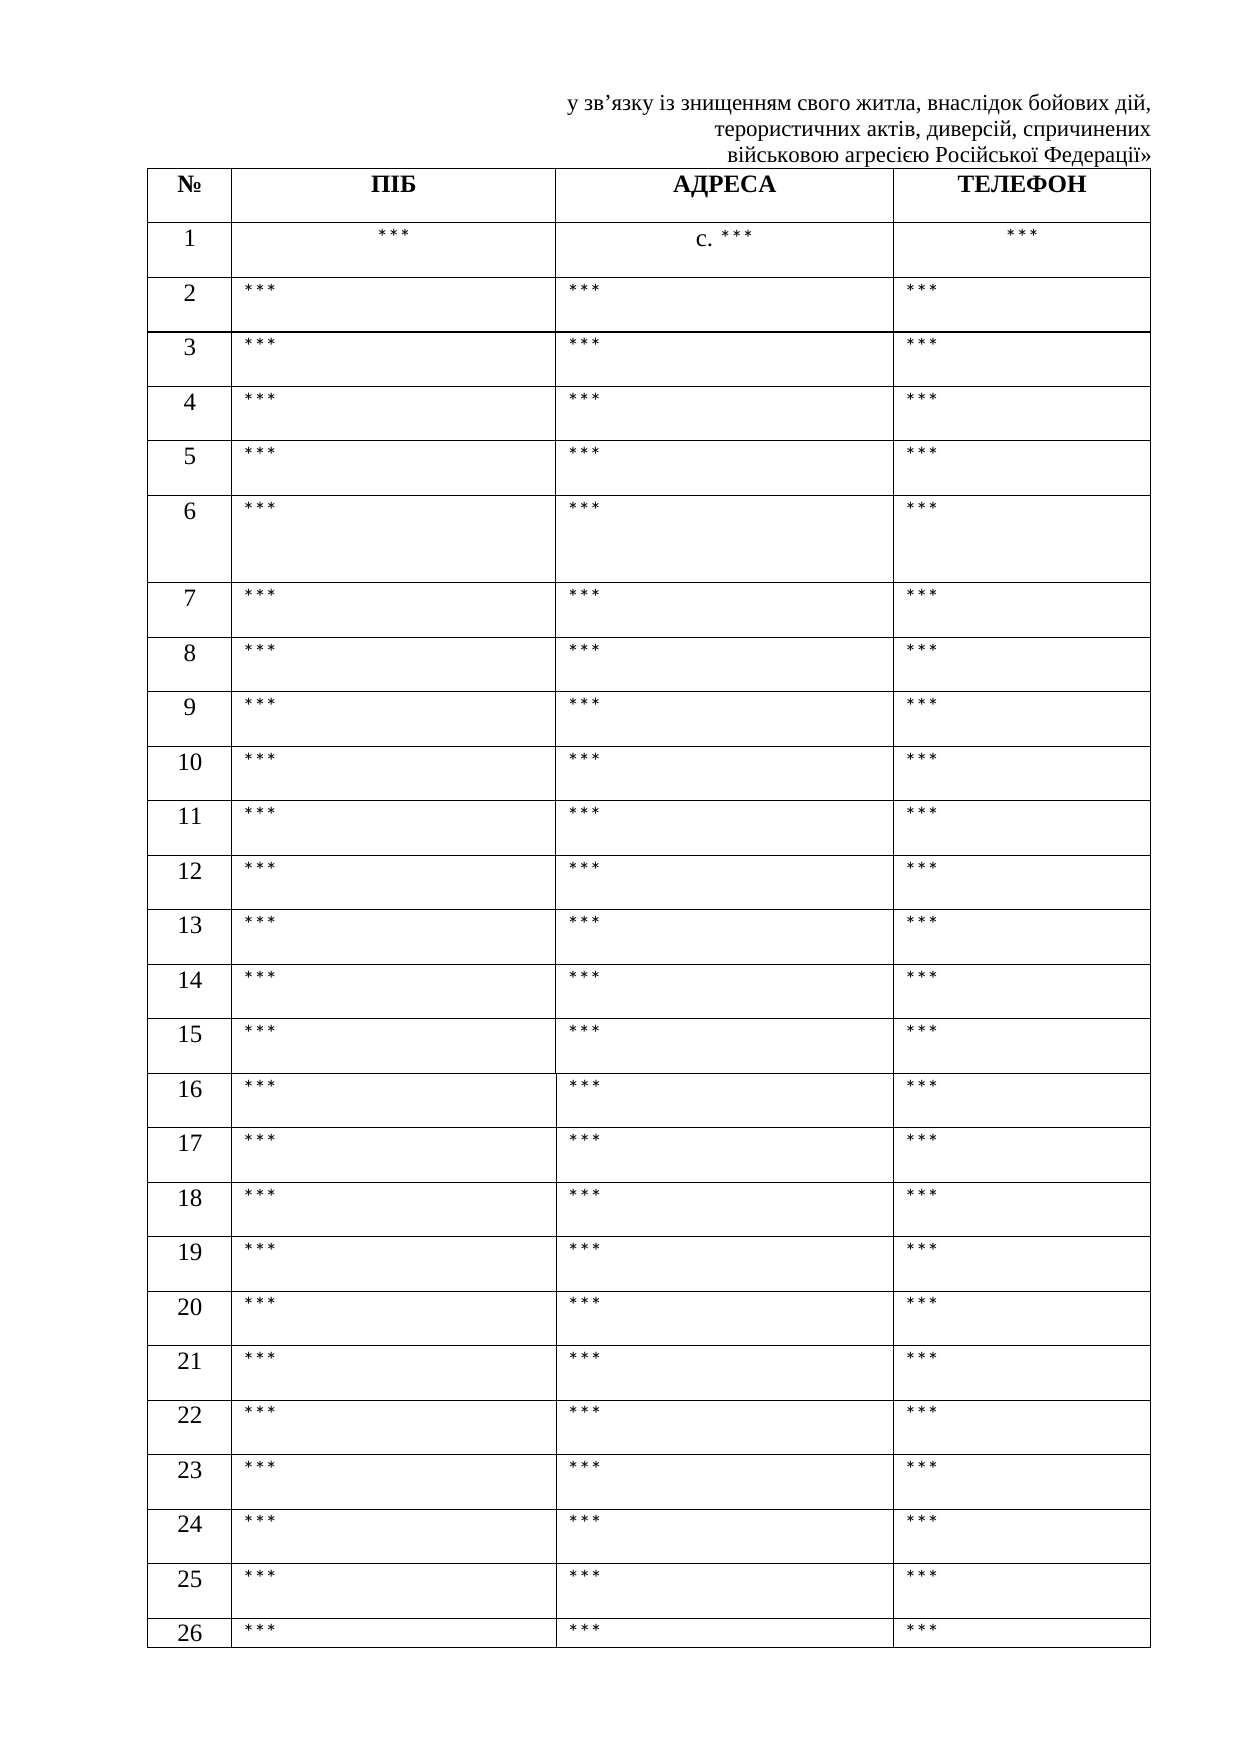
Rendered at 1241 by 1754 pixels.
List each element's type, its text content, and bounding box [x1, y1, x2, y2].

table_cell 22 [148, 1401, 231, 1454]
table_cell 4 [148, 387, 231, 440]
table_cell *** [894, 1183, 1150, 1236]
table_cell *** [232, 856, 555, 909]
table_cell *** [894, 638, 1150, 691]
table_cell *** [232, 223, 555, 277]
table_cell 15 [148, 1019, 231, 1073]
table_cell *** [232, 1401, 556, 1454]
table_cell *** [232, 910, 555, 964]
table_cell *** [232, 965, 555, 1018]
table_cell *** [556, 856, 893, 909]
table_cell 14 [148, 965, 231, 1018]
table_cell 21 [148, 1346, 231, 1399]
table_cell *** [556, 387, 893, 440]
table_cell *** [232, 1019, 555, 1073]
table_cell *** [556, 441, 893, 495]
table_cell *** [232, 387, 555, 440]
table_cell *** [232, 1346, 556, 1399]
table_cell *** [232, 1183, 556, 1236]
table_cell *** [894, 333, 1150, 386]
table_cell *** [557, 1564, 893, 1617]
table_cell *** [894, 583, 1150, 637]
table_cell *** [556, 496, 893, 582]
table_cell 16 [148, 1074, 231, 1127]
table_cell *** [556, 692, 893, 746]
table_cell 10 [148, 747, 231, 800]
table_cell *** [232, 1564, 556, 1617]
table_cell 18 [148, 1183, 231, 1236]
table_cell *** [894, 1455, 1150, 1508]
table_cell *** [232, 1074, 556, 1127]
table_cell 19 [148, 1237, 231, 1291]
table_cell 24 [148, 1510, 231, 1563]
table_cell *** [894, 1292, 1150, 1345]
table_header № [148, 169, 231, 222]
table_cell *** [556, 747, 893, 800]
table_cell *** [556, 801, 893, 855]
table_cell 11 [148, 801, 231, 855]
table_cell *** [557, 1455, 893, 1508]
table_cell *** [556, 638, 893, 691]
table_cell *** [557, 1510, 893, 1563]
table_cell 7 [148, 583, 231, 637]
table_header ТЕЛЕФОН [894, 169, 1150, 222]
table_cell с. *** [556, 223, 893, 277]
table_cell *** [556, 333, 893, 386]
table_cell *** [894, 1237, 1150, 1291]
table_cell *** [232, 747, 555, 800]
table_cell 17 [148, 1128, 231, 1182]
table_cell *** [232, 801, 555, 855]
table_cell 6 [148, 496, 231, 582]
table_cell *** [894, 1564, 1150, 1617]
table_cell *** [894, 747, 1150, 800]
table_cell *** [556, 1019, 893, 1073]
table_cell *** [557, 1074, 893, 1127]
table_cell *** [556, 583, 893, 637]
table_cell *** [894, 801, 1150, 855]
table_cell *** [232, 496, 555, 582]
table_cell *** [894, 441, 1150, 495]
table_cell 8 [148, 638, 231, 691]
table_cell 23 [148, 1455, 231, 1508]
table_cell *** [894, 1346, 1150, 1399]
table_cell *** [894, 1619, 1150, 1647]
table_cell *** [232, 583, 555, 637]
table_cell 13 [148, 910, 231, 964]
table_cell 5 [148, 441, 231, 495]
table_cell *** [557, 1401, 893, 1454]
table_cell *** [894, 1128, 1150, 1182]
table_cell *** [232, 638, 555, 691]
table_cell *** [232, 692, 555, 746]
table_cell 20 [148, 1292, 231, 1345]
table_cell *** [894, 965, 1150, 1018]
table_cell *** [557, 1237, 893, 1291]
table_header ПІБ [232, 169, 555, 222]
table_cell *** [894, 1510, 1150, 1563]
table_cell *** [232, 278, 555, 331]
table_cell *** [894, 278, 1150, 331]
table_cell 1 [148, 223, 231, 277]
table_cell *** [232, 333, 555, 386]
table_cell *** [894, 692, 1150, 746]
table_cell *** [894, 387, 1150, 440]
table_cell *** [232, 1128, 556, 1182]
table_cell *** [557, 1292, 893, 1345]
table_cell 12 [148, 856, 231, 909]
table_cell *** [556, 910, 893, 964]
table_cell *** [557, 1128, 893, 1182]
table_cell *** [232, 1619, 556, 1647]
table_cell *** [556, 278, 893, 331]
table_cell *** [894, 1401, 1150, 1454]
text військовою агресією Російської Федерації» [148, 141, 1152, 168]
table_cell *** [232, 1237, 556, 1291]
table_cell 25 [148, 1564, 231, 1617]
table_cell *** [557, 1183, 893, 1236]
table_cell 3 [148, 333, 231, 386]
table_cell *** [232, 1510, 556, 1563]
table_cell *** [894, 223, 1150, 277]
text у зв’язку із знищенням свого житла, внаслідок бойових дій, [148, 88, 1152, 115]
table_cell 26 [148, 1619, 231, 1647]
table_cell *** [894, 1074, 1150, 1127]
table_cell *** [894, 910, 1150, 964]
table_cell 2 [148, 278, 231, 331]
table_cell *** [232, 1455, 556, 1508]
text терористичних актів, диверсій, спричинених [148, 115, 1152, 141]
table_cell *** [557, 1346, 893, 1399]
table_cell 9 [148, 692, 231, 746]
table_cell *** [557, 1619, 893, 1647]
table_header АДРЕСА [556, 169, 893, 222]
table_cell *** [232, 441, 555, 495]
table_cell *** [232, 1292, 556, 1345]
table_cell *** [894, 1019, 1150, 1073]
table_cell *** [894, 856, 1150, 909]
table_cell *** [556, 965, 893, 1018]
table_cell *** [894, 496, 1150, 582]
